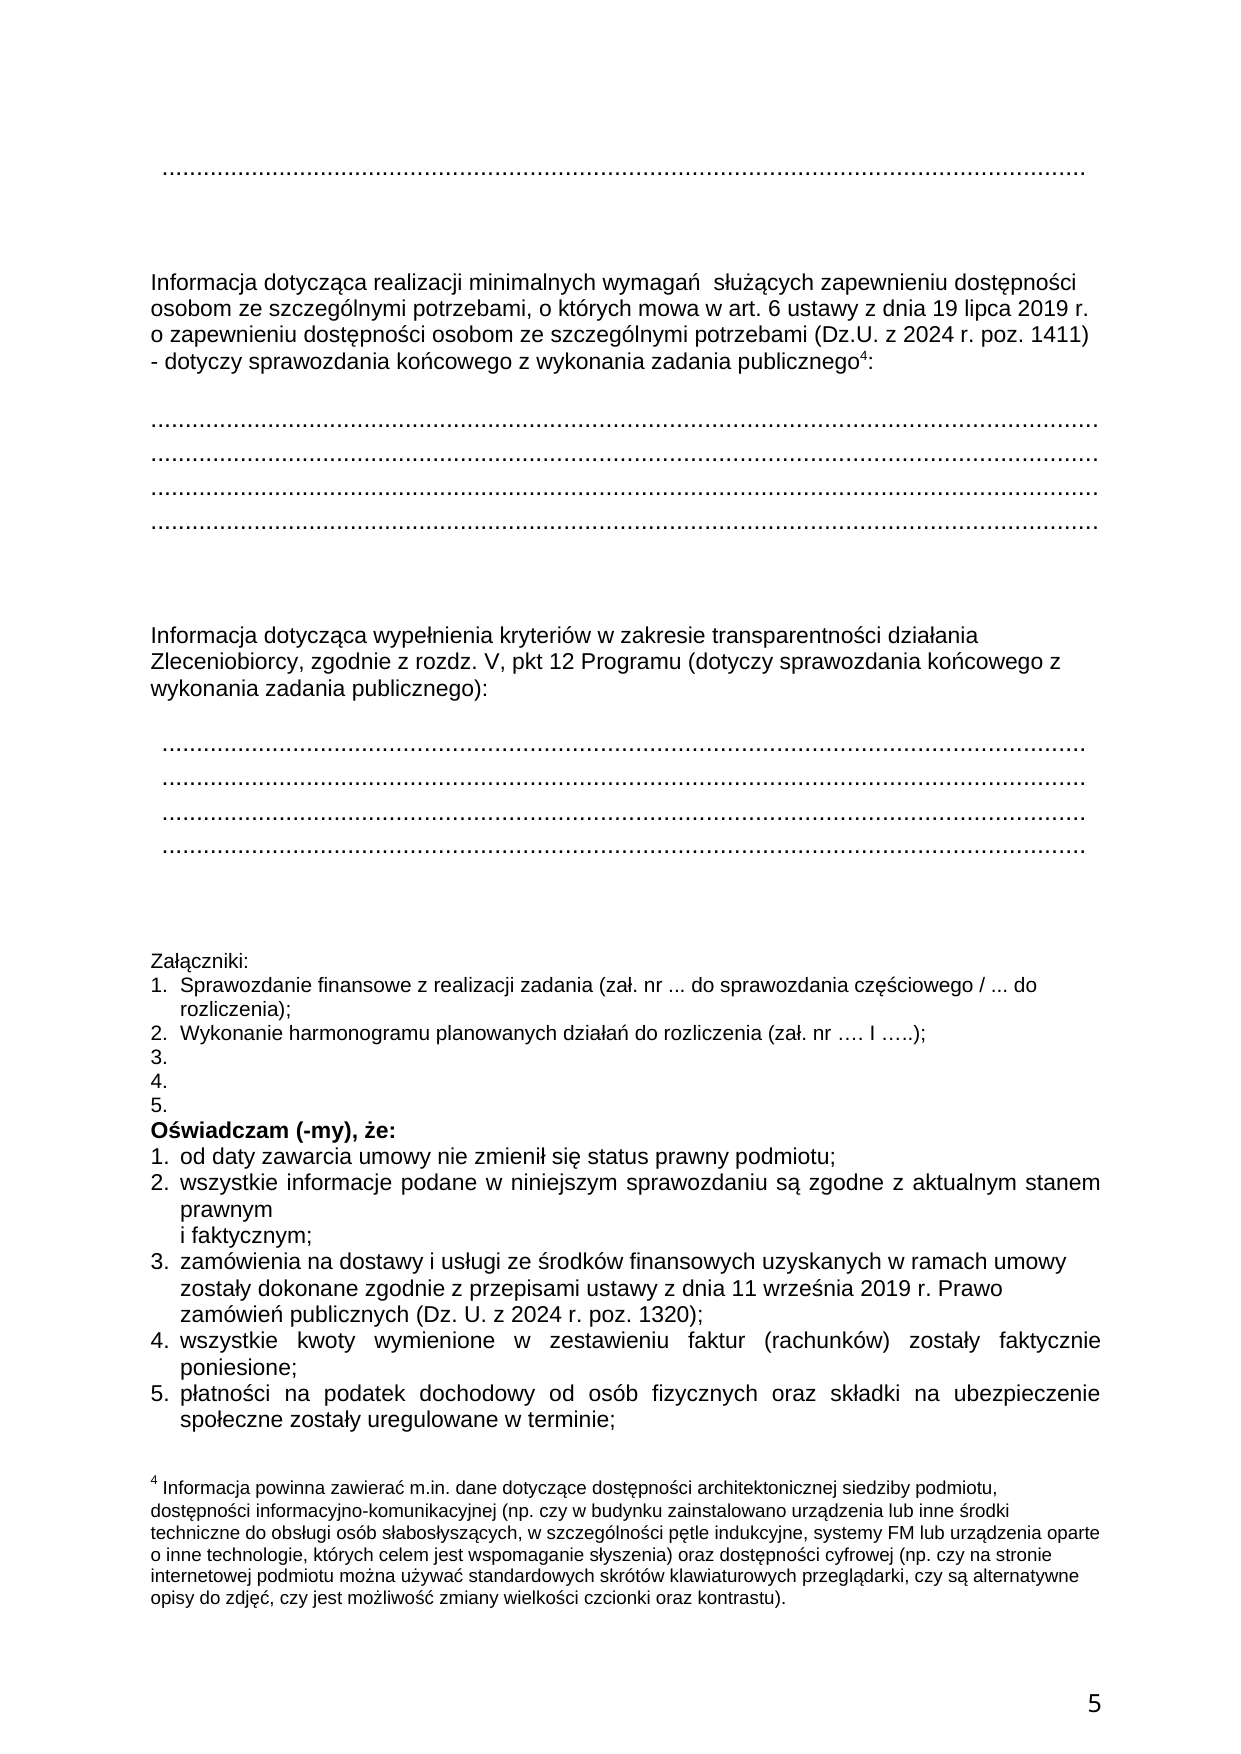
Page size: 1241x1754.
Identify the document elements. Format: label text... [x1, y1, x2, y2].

text 4. [150, 1069, 1101, 1093]
list Sprawozdanie finansowe z realizacji zadania (zał. nr ... do sprawozdania częściowego / ... do rozliczenia); [150, 973, 1101, 1021]
text Informacja dotycząca realizacji minimalnych wymagań służących zapewnieniu dostępności osobom ze szczególnymi potrzebami, o których mowa w art. 6 ustawy z dnia 19 lipca 2019 r. o zapewnieniu dostępności osobom ze szczególnymi potrzebami (Dz.U. z 2024 r. poz. 1411) - dotyczy sprawozdania końcowego z wykonania zadania publicznego: [150, 268, 1101, 374]
list wszystkie kwoty wymienione w zestawieniu faktur (rachunków) zostały faktycznie poniesione; [150, 1327, 1101, 1380]
table_header [150, 725, 1101, 949]
list od daty zawarcia umowy nie zmienił się status prawny podmiotu; [150, 1143, 1101, 1169]
text Informacja dotycząca wypełnienia kryteriów w zakresie transparentności działania Zleceniobiorcy, zgodnie z rozdz. V, pkt 12 Programu (dotyczy sprawozdania końcowego z wykonania zadania publicznego): [150, 622, 1101, 701]
table_header [150, 149, 1101, 268]
text Oświadczam (-my), że: [150, 1117, 1101, 1143]
list zamówienia na dostawy i usługi ze środków finansowych uzyskanych w ramach umowy zostały dokonane zgodnie z przepisami ustawy z dnia 11 września 2019 r. Prawo zamówień publicznych (Dz. U. z 2024 r. poz. 1320); [150, 1248, 1101, 1327]
list wszystkie informacje podane w niniejszym sprawozdaniu są zgodne z aktualnym stanem prawnym i faktycznym; [150, 1169, 1101, 1248]
text 5. [150, 1093, 1101, 1117]
text Załączniki: [150, 949, 1101, 973]
list płatności na podatek dochodowy od osób fizycznych oraz składki na ubezpieczenie społeczne zostały uregulowane w terminie; [150, 1380, 1101, 1433]
list Wykonanie harmonogramu planowanych działań do rozliczenia (zał. nr …. I …..); [150, 1021, 1101, 1045]
